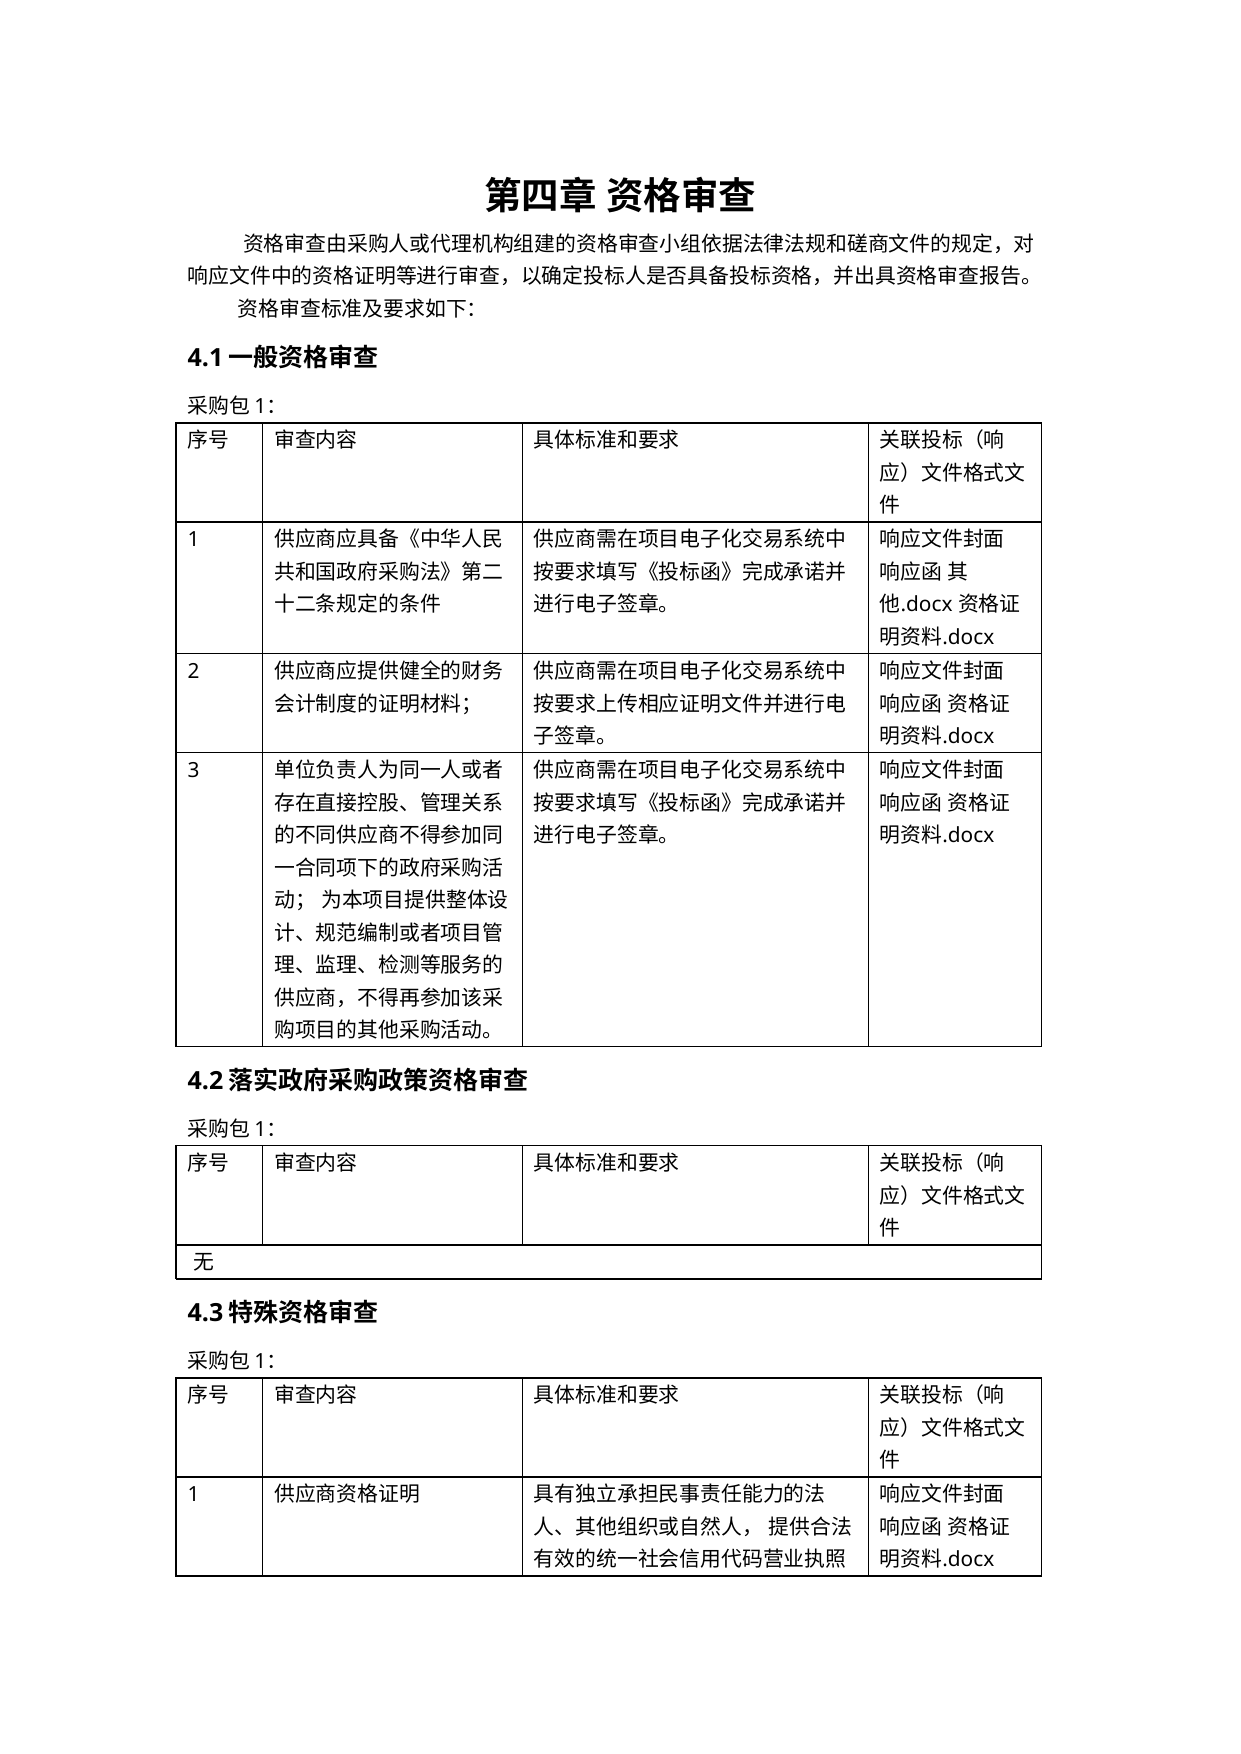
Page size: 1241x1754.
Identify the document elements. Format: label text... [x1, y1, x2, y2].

table_header 审查内容 [263, 424, 522, 521]
text 4.1一般资格审查 [187, 324, 1053, 389]
table_cell 供应商需在项目电子化交易系统中按要求填写《投标函》完成承诺并进行电子签章。 [523, 753, 868, 1046]
table_header 具体标准和要求 [523, 424, 868, 521]
table_cell 单位负责人为同一人或者存在直接控股、管理关系的不同供应商不得参加同一合同项下的政府采购活动； 为本项目提供整体设计、规范编制或者项目管理、监理、检测等服务的供应商，不得再参加该采购项目的其他采购活动。 [263, 753, 522, 1046]
table_cell 供应商需在项目电子化交易系统中按要求填写《投标函》完成承诺并进行电子签章。 [523, 523, 868, 653]
text 资格审查标准及要求如下： [187, 292, 1053, 324]
table_header 关联投标（响应）文件格式文件 [869, 1146, 1041, 1244]
text 4.2落实政府采购政策资格审查 [187, 1047, 1053, 1112]
text 采购包1： [187, 1112, 1053, 1145]
table_cell 2 [177, 654, 262, 752]
table_cell 响应文件封面 响应函 其他.docx 资格证明资料.docx [869, 523, 1041, 653]
text 4.3特殊资格审查 [187, 1279, 1053, 1344]
table_cell 供应商资格证明 [263, 1478, 522, 1575]
text 采购包1： [187, 389, 1053, 422]
table_header 关联投标（响应）文件格式文件 [869, 424, 1041, 521]
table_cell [523, 1478, 868, 1575]
text 资格审查由采购人或代理机构组建的资格审查小组依据法律法规和磋商文件的规定，对响应文件中的资格证明等进行审查，以确定投标人是否具备投标资格，并出具资格审查报告。 [187, 227, 1053, 292]
text 第四章 资格审查 [187, 162, 1053, 227]
table_cell 供应商需在项目电子化交易系统中按要求上传相应证明文件并进行电子签章。 [523, 654, 868, 752]
table_cell 1 [177, 1478, 262, 1575]
table_header 序号 [177, 424, 262, 521]
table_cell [869, 1478, 1041, 1575]
table_cell 响应文件封面 响应函 资格证明资料.docx [869, 753, 1041, 1046]
table_cell 无 [177, 1246, 1041, 1278]
text 采购包1： [187, 1344, 1053, 1377]
table_cell 响应文件封面 响应函 资格证明资料.docx [869, 654, 1041, 752]
table_header 具体标准和要求 [523, 1379, 868, 1476]
table_header 具体标准和要求 [523, 1146, 868, 1244]
table_header 序号 [177, 1146, 262, 1244]
table_header 审查内容 [263, 1379, 522, 1476]
table_cell 3 [177, 753, 262, 1046]
table_cell 供应商应具备《中华人民共和国政府采购法》第二十二条规定的条件 [263, 523, 522, 653]
table_header 关联投标（响应）文件格式文件 [869, 1379, 1041, 1476]
table_cell 供应商应提供健全的财务会计制度的证明材料； [263, 654, 522, 752]
table_header 序号 [177, 1379, 262, 1476]
table_header 审查内容 [263, 1146, 522, 1244]
table_cell 1 [177, 523, 262, 653]
